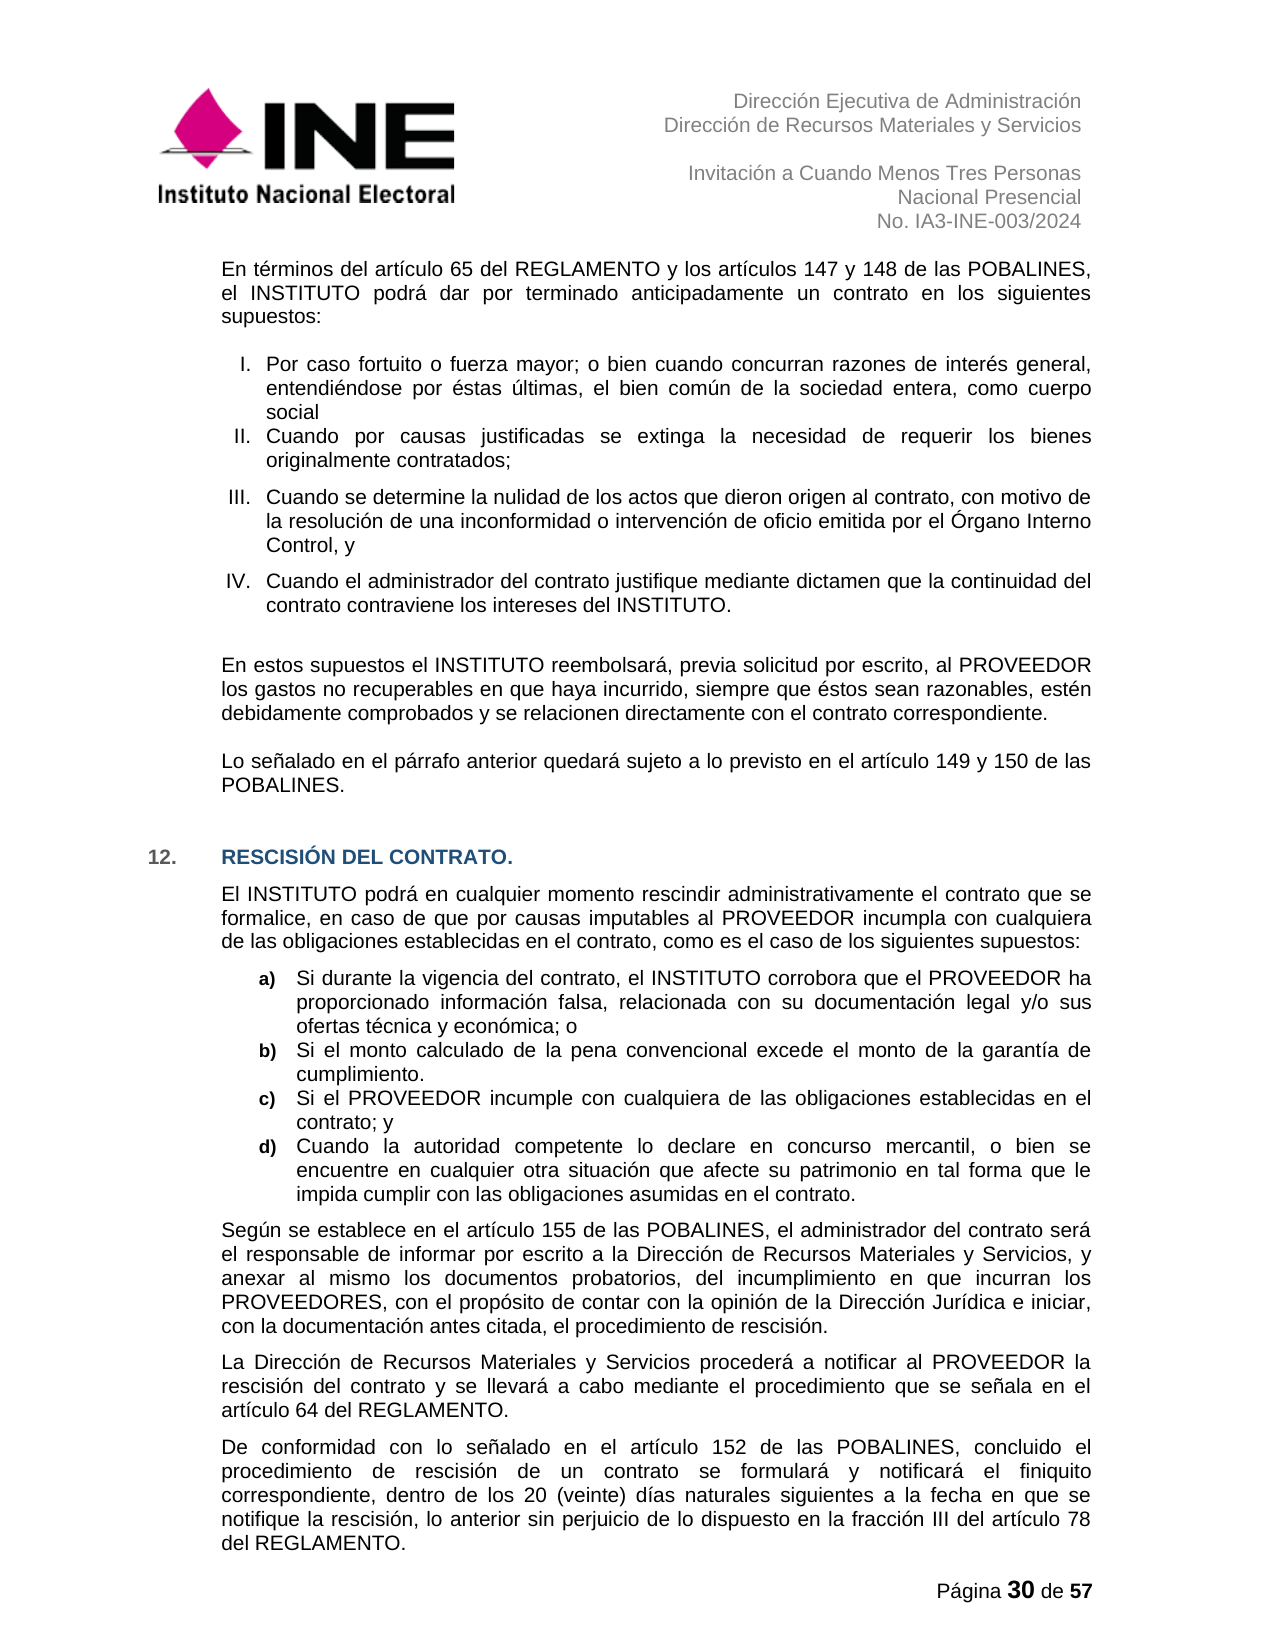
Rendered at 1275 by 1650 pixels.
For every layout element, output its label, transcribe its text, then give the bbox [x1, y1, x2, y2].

picture [158, 88, 455, 203]
text Lo señalado en el párrafo anterior quedará sujeto a lo previsto en el artículo 149 y 150 de las POBALINES. [221, 749, 1092, 797]
text El INSTITUTO podrá en cualquier momento rescindir administrativamente el contrato que se formalice, en caso de que por causas imputables al PROVEEDOR incumpla con cualquiera de las obligaciones establecidas en el contrato, como es el caso de los siguientes supuestos: [221, 881, 1092, 953]
list Si durante la vigencia del contrato, el INSTITUTO corrobora que el PROVEEDOR ha proporcionado información falsa, relacionada con su documentación legal y/o sus ofertas técnica y económica; o [259, 966, 1092, 1038]
text En términos del artículo 65 del REGLAMENTO y los artículos 147 y 148 de las POBALINES, el INSTITUTO podrá dar por terminado anticipadamente un contrato en los siguientes supuestos: [221, 256, 1092, 328]
text La Dirección de Recursos Materiales y Servicios procederá a notificar al PROVEEDOR la rescisión del contrato y se llevará a cabo mediante el procedimiento que se señala en el artículo 64 del REGLAMENTO. [221, 1350, 1092, 1422]
list Cuando por causas justificadas se extinga la necesidad de requerir los bienes originalmente contratados; [251, 424, 1092, 472]
list Por caso fortuito o fuerza mayor; o bien cuando concurran razones de interés general, entendiéndose por éstas últimas, el bien común de la sociedad entera, como cuerpo social [251, 352, 1092, 424]
subtitle RESCISIÓN DEL CONTRATO. [148, 845, 1092, 869]
list Cuando la autoridad competente lo declare en concurso mercantil, o bien se encuentre en cualquier otra situación que afecte su patrimonio en tal forma que le impida cumplir con las obligaciones asumidas en el contrato. [259, 1133, 1092, 1205]
list Si el monto calculado de la pena convencional excede el monto de la garantía de cumplimiento. [259, 1038, 1092, 1086]
text Según se establece en el artículo 155 de las POBALINES, el administrador del contrato será el responsable de informar por escrito a la Dirección de Recursos Materiales y Servicios, y anexar al mismo los documentos probatorios, del incumplimiento en que incurran los PROVEEDORES, con el propósito de contar con la opinión de la Dirección Jurídica e iniciar, con la documentación antes citada, el procedimiento de rescisión. [221, 1218, 1092, 1338]
text En estos supuestos el INSTITUTO reembolsará, previa solicitud por escrito, al PROVEEDOR los gastos no recuperables en que haya incurrido, siempre que éstos sean razonables, estén debidamente comprobados y se relacionen directamente con el contrato correspondiente. [221, 653, 1092, 725]
list Si el PROVEEDOR incumple con cualquiera de las obligaciones establecidas en el contrato; y [259, 1086, 1092, 1133]
list Cuando se determine la nulidad de los actos que dieron origen al contrato, con motivo de la resolución de una inconformidad o intervención de oficio emitida por el Órgano Interno Control, y [251, 484, 1092, 556]
text De conformidad con lo señalado en el artículo 152 de las POBALINES, concluido el procedimiento de rescisión de un contrato se formulará y notificará el finiquito correspondiente, dentro de los 20 (veinte) días naturales siguientes a la fecha en que se notifique la rescisión, lo anterior sin perjuicio de lo dispuesto en la fracción III del artículo 78 del REGLAMENTO. [221, 1434, 1092, 1554]
list Cuando el administrador del contrato justifique mediante dictamen que la continuidad del contrato contraviene los intereses del INSTITUTO. [251, 569, 1092, 617]
